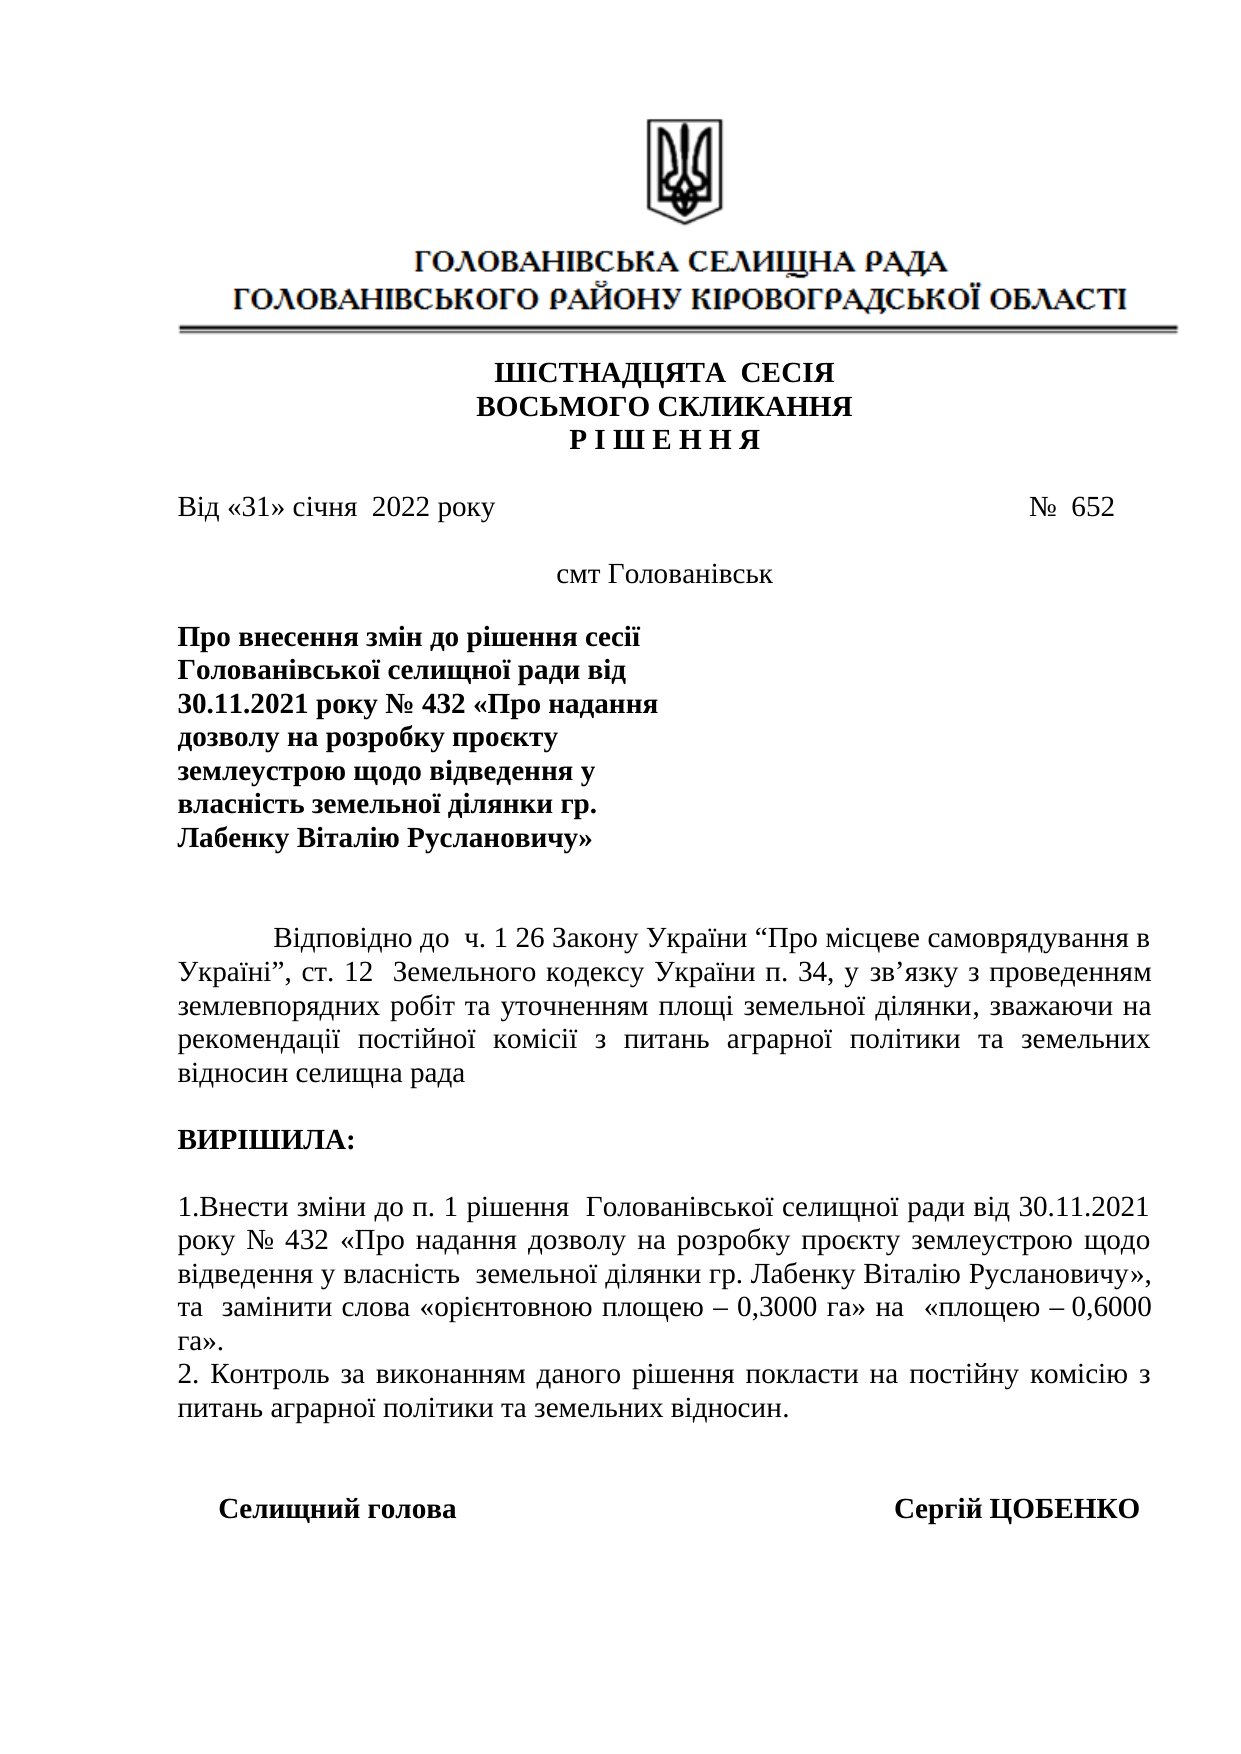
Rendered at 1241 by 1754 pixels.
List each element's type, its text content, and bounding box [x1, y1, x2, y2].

table_header ШІСТНАДЦЯТА СЕСІЯ [177, 355, 1152, 389]
text 1.Внести зміни до п. 1 рішення Голованівської селищної ради від 30.11.2021 року № 432 «Про надання дозволу на розробку проєкту землеустрою щодо відведення у власність земельної ділянки гр. Лабенку Віталію Руслановичу», та замінити слова «орієнтовною площею – 0,3000 га» на «площею – 0,6000 га». [177, 1189, 1152, 1357]
text Р І Ш Е Н Н Я [177, 422, 1152, 456]
text смт Голованівськ [177, 556, 1152, 590]
picture [177, 118, 1180, 344]
table_cell ВОСЬМОГО СКЛИКАННЯ [177, 389, 1152, 422]
text Про внесення змін до рішення сесії Голованівської селищної ради від 30.11.2021 року № 432 «Про надання дозволу на розробку проєкту землеустрою щодо відведення у власність земельної ділянки гр. Лабенку Віталію Руслановичу» [177, 619, 664, 853]
text ВИРІШИЛА: [177, 1122, 1152, 1155]
text Відповідно до ч. 1 26 Закону України “Про місцеве самоврядування в Україні”, ст. 12 Земельного кодексу України п. 34, у зв’язку з проведенням землевпорядних робіт та уточненням площі земельної ділянки, зважаючи на рекомендації постійної комісії з питань аграрної політики та земельних відносин селищна рада [177, 921, 1152, 1088]
text Від «31» січня 2022 року № 652 [177, 489, 1152, 523]
text 2. Контроль за виконанням даного рішення покласти на постійну комісію з питань аграрної політики та земельних відносин. [177, 1357, 1152, 1424]
text Селищний голова Сергій ЦОБЕНКО [177, 1491, 1152, 1524]
